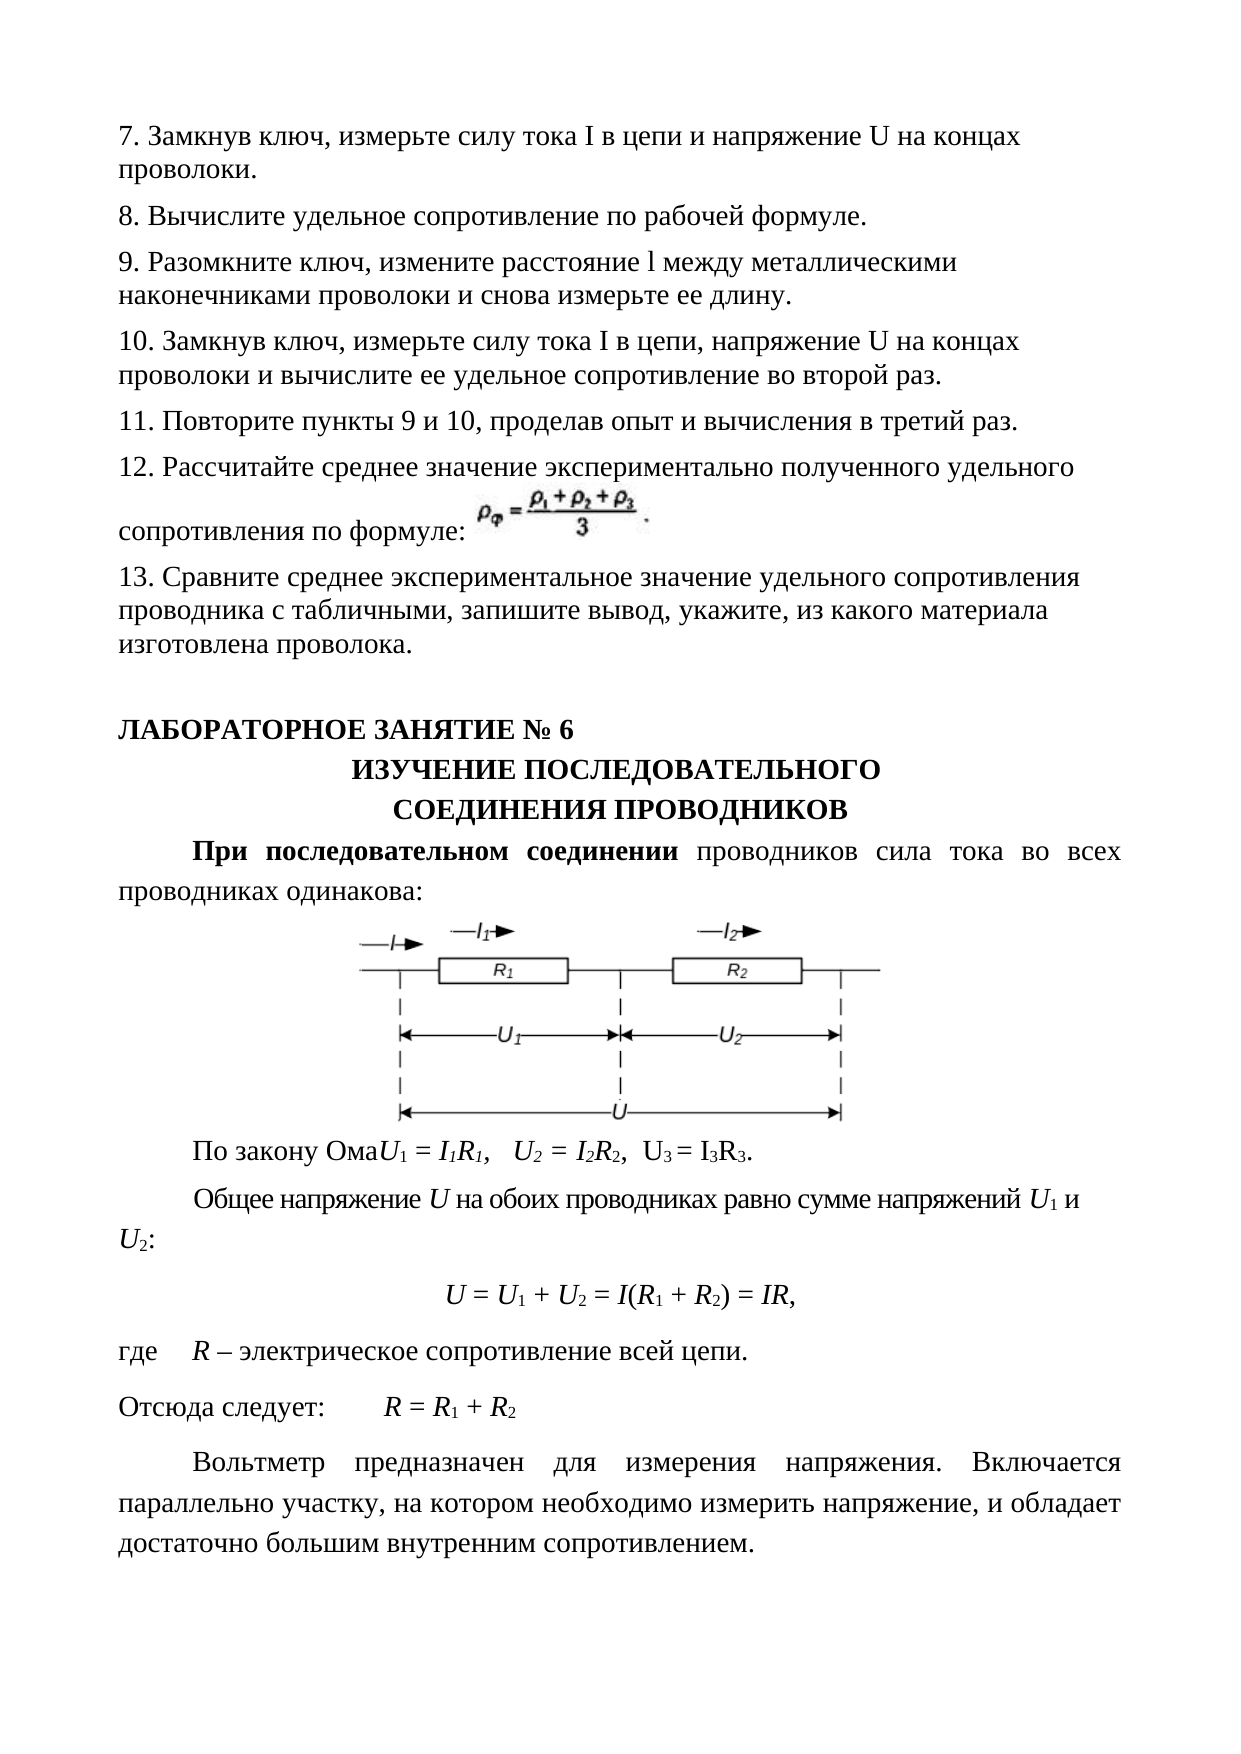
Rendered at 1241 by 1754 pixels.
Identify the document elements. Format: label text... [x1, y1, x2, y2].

text При последовательном соединении проводников сила тока во всех проводниках одинакова: [118, 833, 1122, 906]
text 9. Разомкните ключ, измените расстояние l между металлическими наконечниками проволоки и снова измерьте ее длину. [118, 244, 1122, 311]
text По закону ОмаU1 = I1R1, U2 = I2R2, U3 = I3R3. [118, 1133, 1122, 1166]
text Общее напряжение U на обоих проводниках равно сумме напряжений U1 и U2: [118, 1181, 1122, 1255]
text U = U1 + U2 = I(R1 + R2) = IR, [118, 1277, 1122, 1311]
picture [473, 482, 656, 540]
text где R – электрическое сопротивление всей цепи. [118, 1333, 1122, 1366]
text 11. Повторите пункты 9 и 10, проделав опыт и вычисления в третий раз. [118, 403, 1122, 436]
text 13. Сравните среднее экспериментальное значение удельного сопротивления проводника с табличными, запишите вывод, укажите, из какого материала изготовлена проволока. [118, 559, 1122, 659]
text Вольтметр предназначен для измерения напряжения. Включается параллельно участку, на котором необходимо измерить напряжение, и обладает достаточно большим внутренним сопротивлением. [118, 1444, 1122, 1558]
text 10. Замкнув ключ, измерьте силу тока I в цепи, напряжение U на концах проволоки и вычислите ее удельное сопротивление во второй раз. [118, 323, 1122, 390]
text 7. Замкнув ключ, измерьте силу тока I в цепи и напряжение U на концах проволоки. [118, 118, 1122, 185]
text 8. Вычислите удельное сопротивление по рабочей формуле. [118, 198, 1122, 231]
text ЛАБОРАТОРНОЕ ЗАНЯТИЕ № 6 [118, 712, 1122, 746]
text 12. Рассчитайте среднее значение экспериментально полученного удельного сопротивления по формуле: [118, 449, 1122, 546]
text Отсюда следует: R = R1 + R2 [118, 1389, 1122, 1422]
text ИЗУЧЕНИЕ ПОСЛЕДОВАТЕЛЬНОГО СОЕДИНЕНИЯ ПРОВОДНИКОВ [118, 752, 1122, 826]
